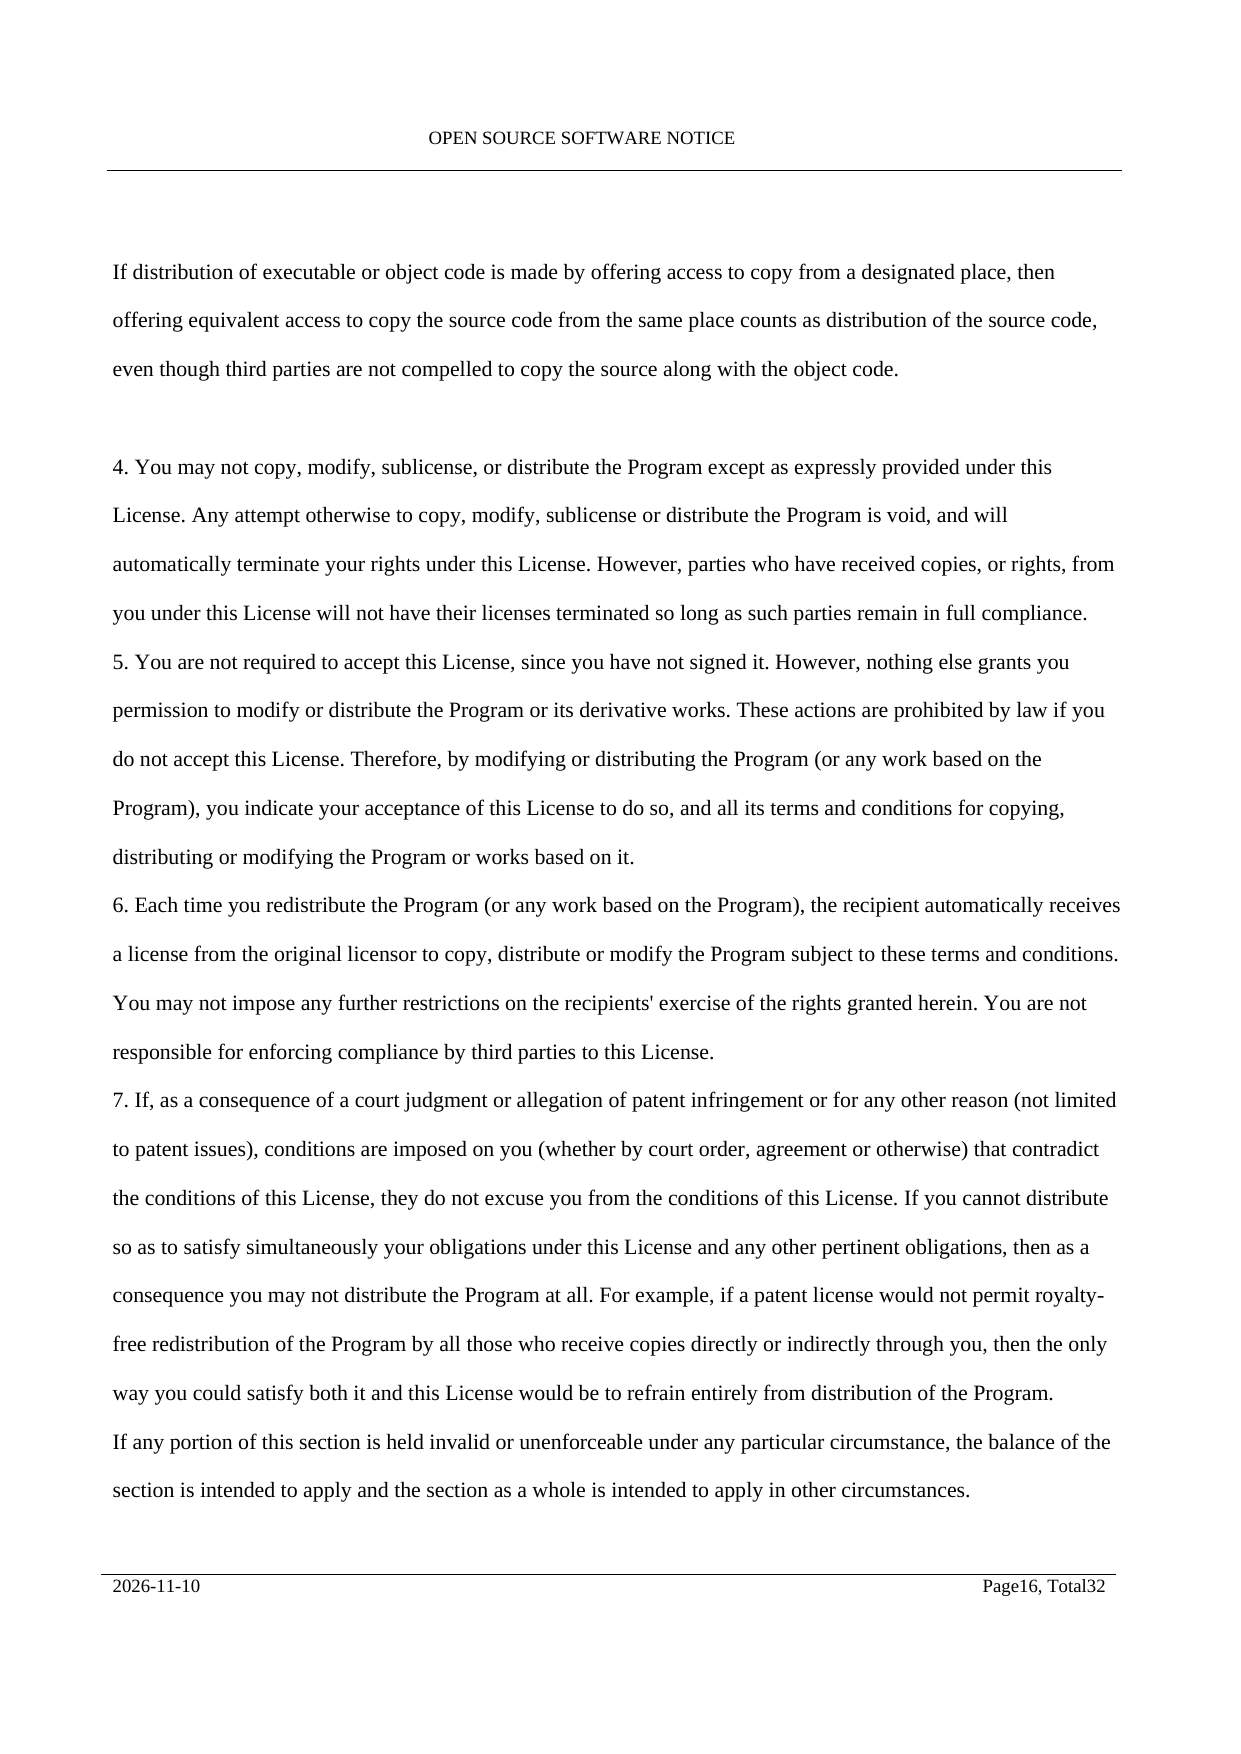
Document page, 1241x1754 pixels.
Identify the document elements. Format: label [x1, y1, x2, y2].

text [112, 206, 1128, 1506]
